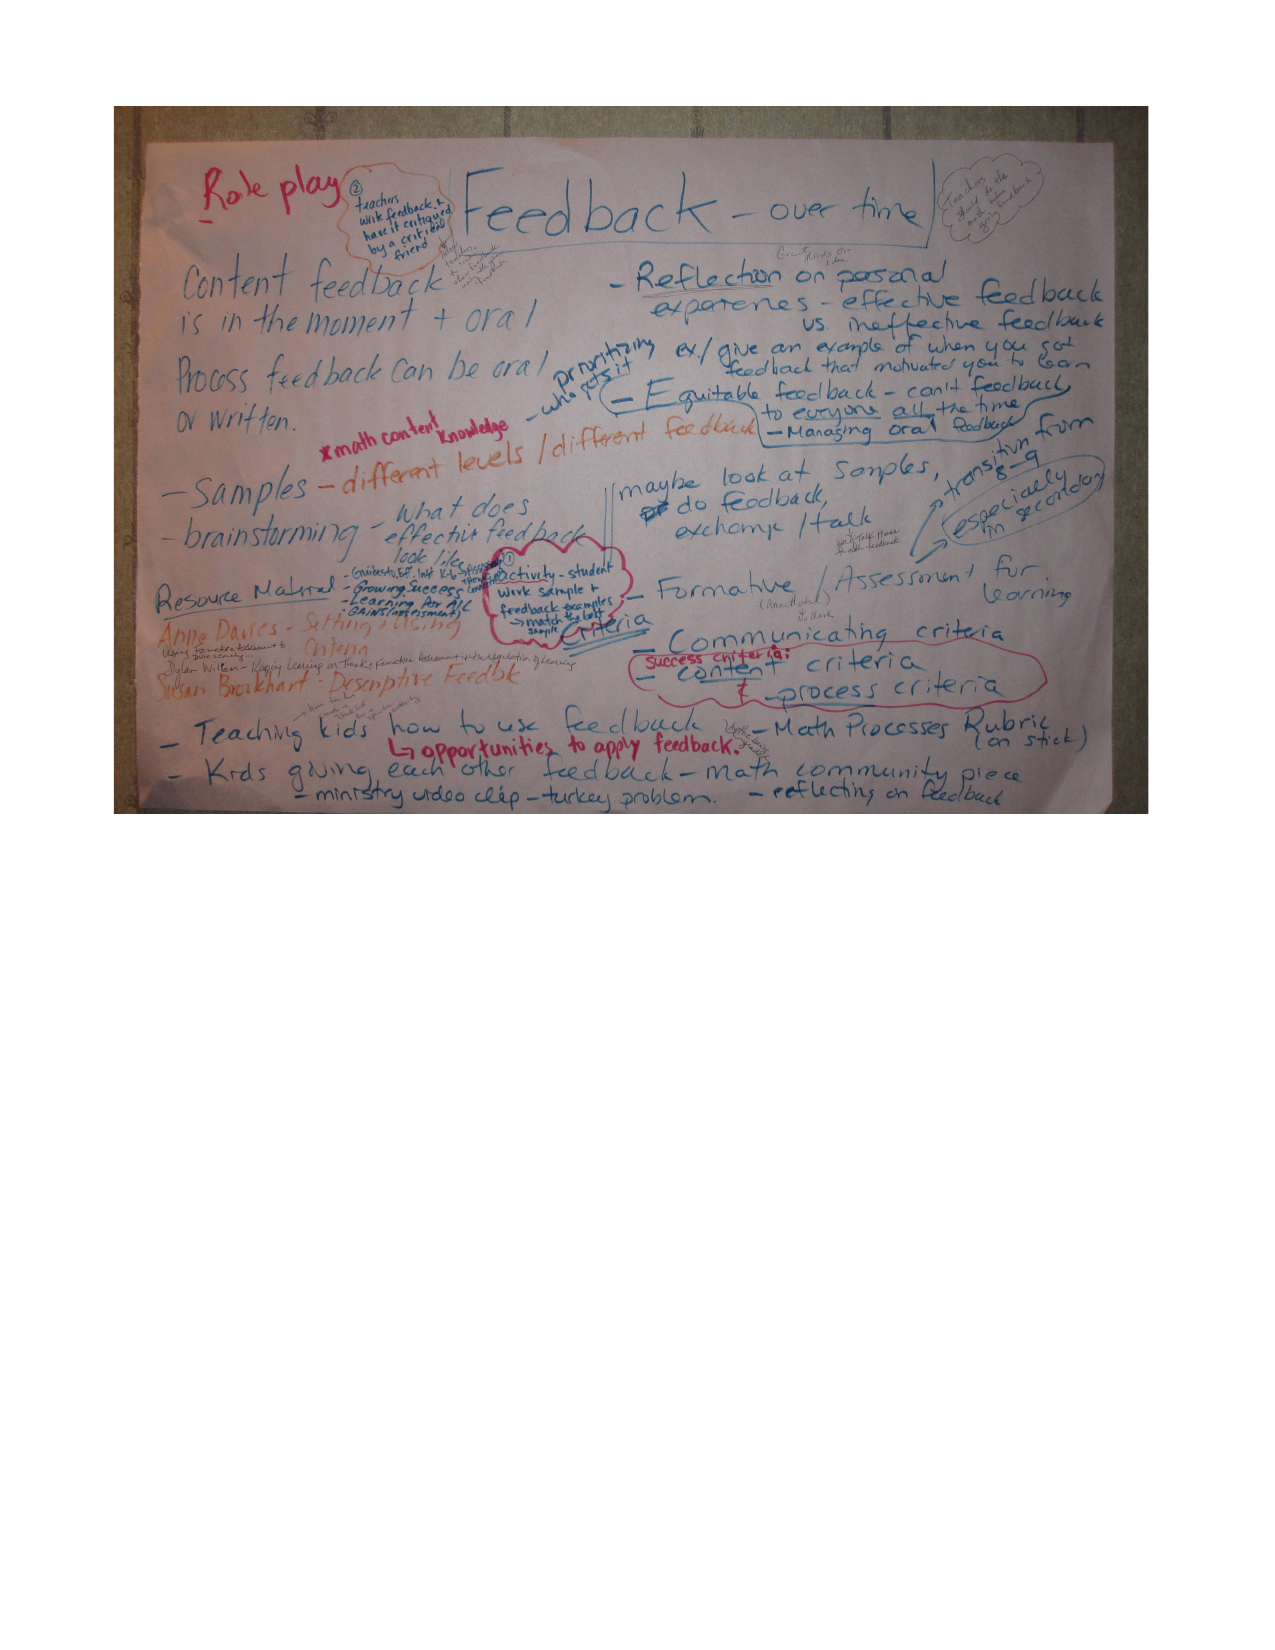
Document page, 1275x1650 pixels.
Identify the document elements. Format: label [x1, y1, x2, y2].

picture [113, 106, 1149, 814]
